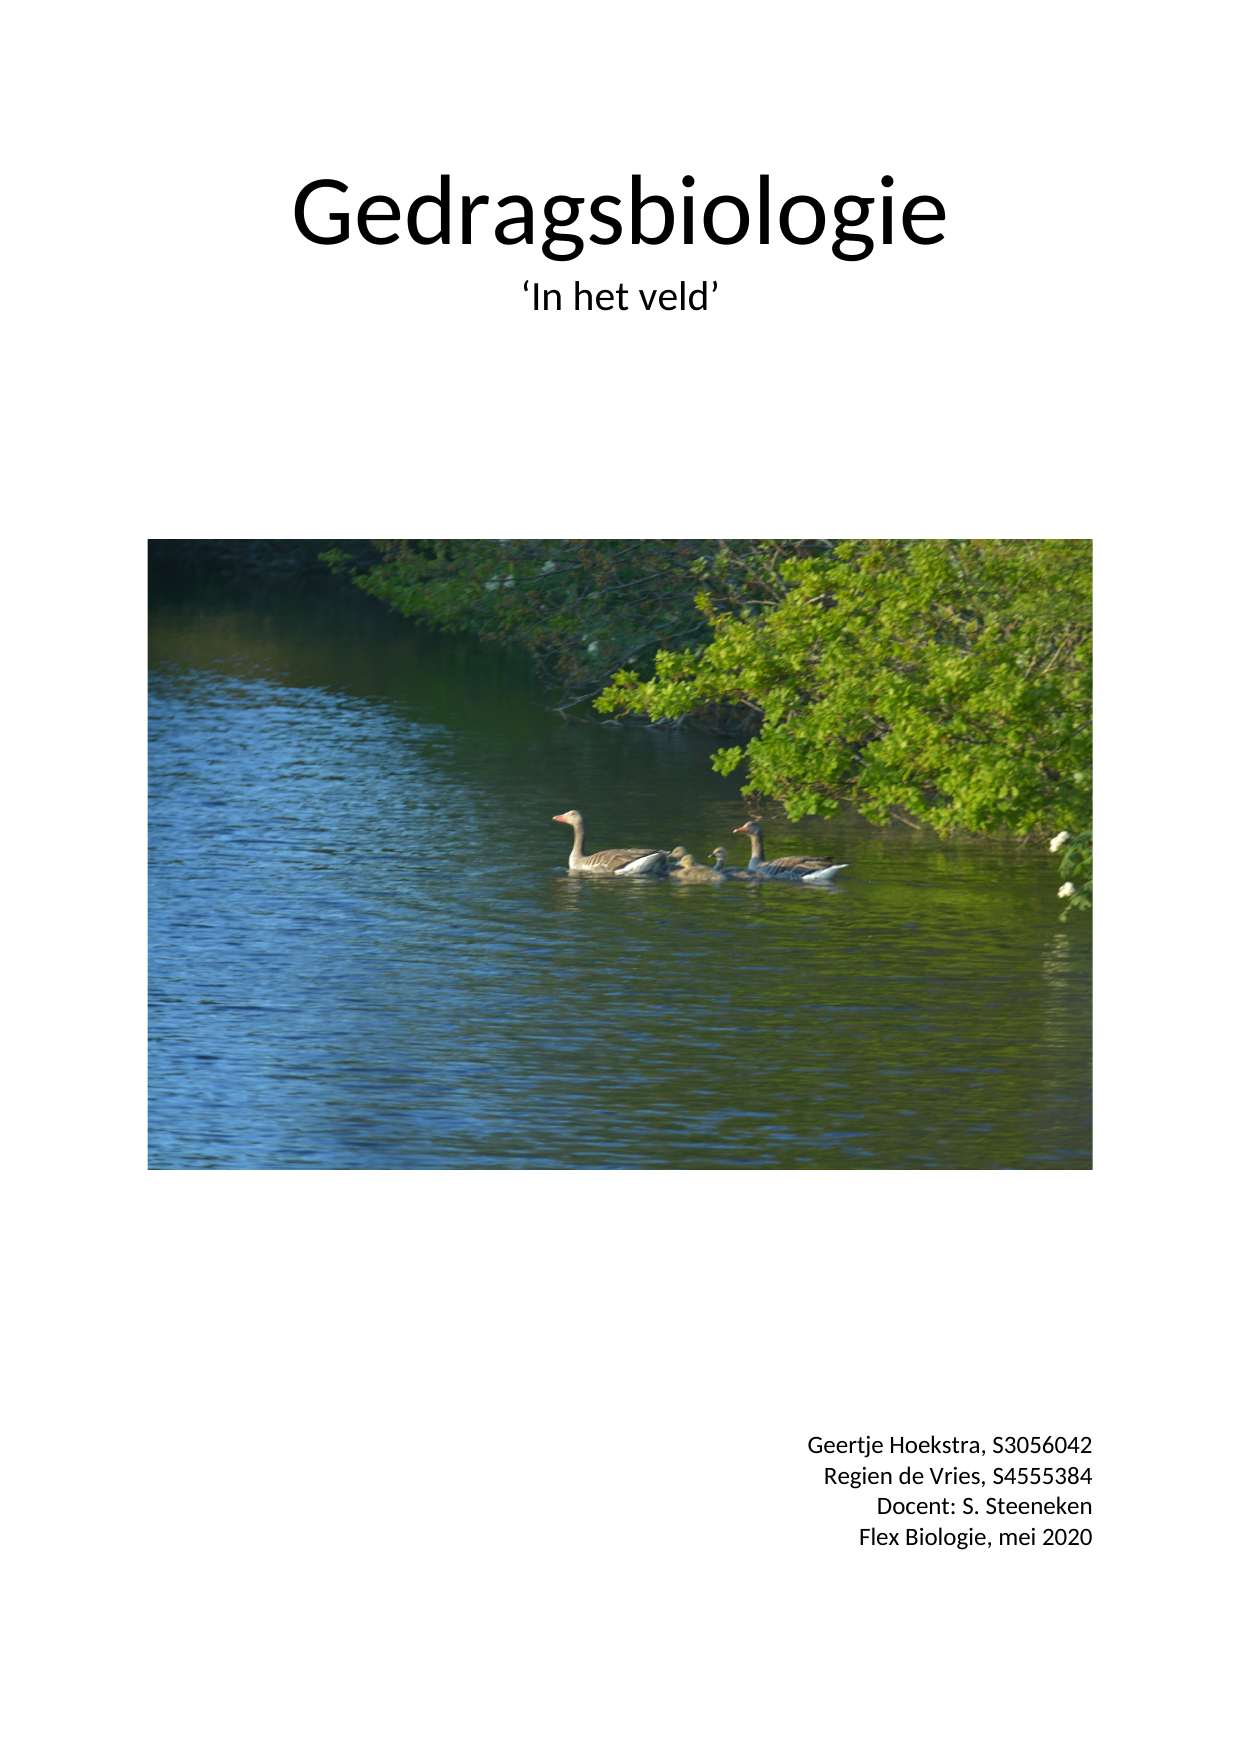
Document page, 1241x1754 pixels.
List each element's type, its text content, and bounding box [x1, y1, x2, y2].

text Docent: S. Steeneken [148, 1490, 1093, 1521]
text Gedragsbiologie [148, 148, 1093, 270]
picture [147, 539, 1093, 1170]
text Flex Biologie, mei 2020 [148, 1521, 1093, 1551]
text ‘In het veld’ [148, 270, 1093, 321]
text Regien de Vries, S4555384 [148, 1460, 1093, 1490]
text Geertje Hoekstra, S3056042 [148, 1429, 1093, 1460]
